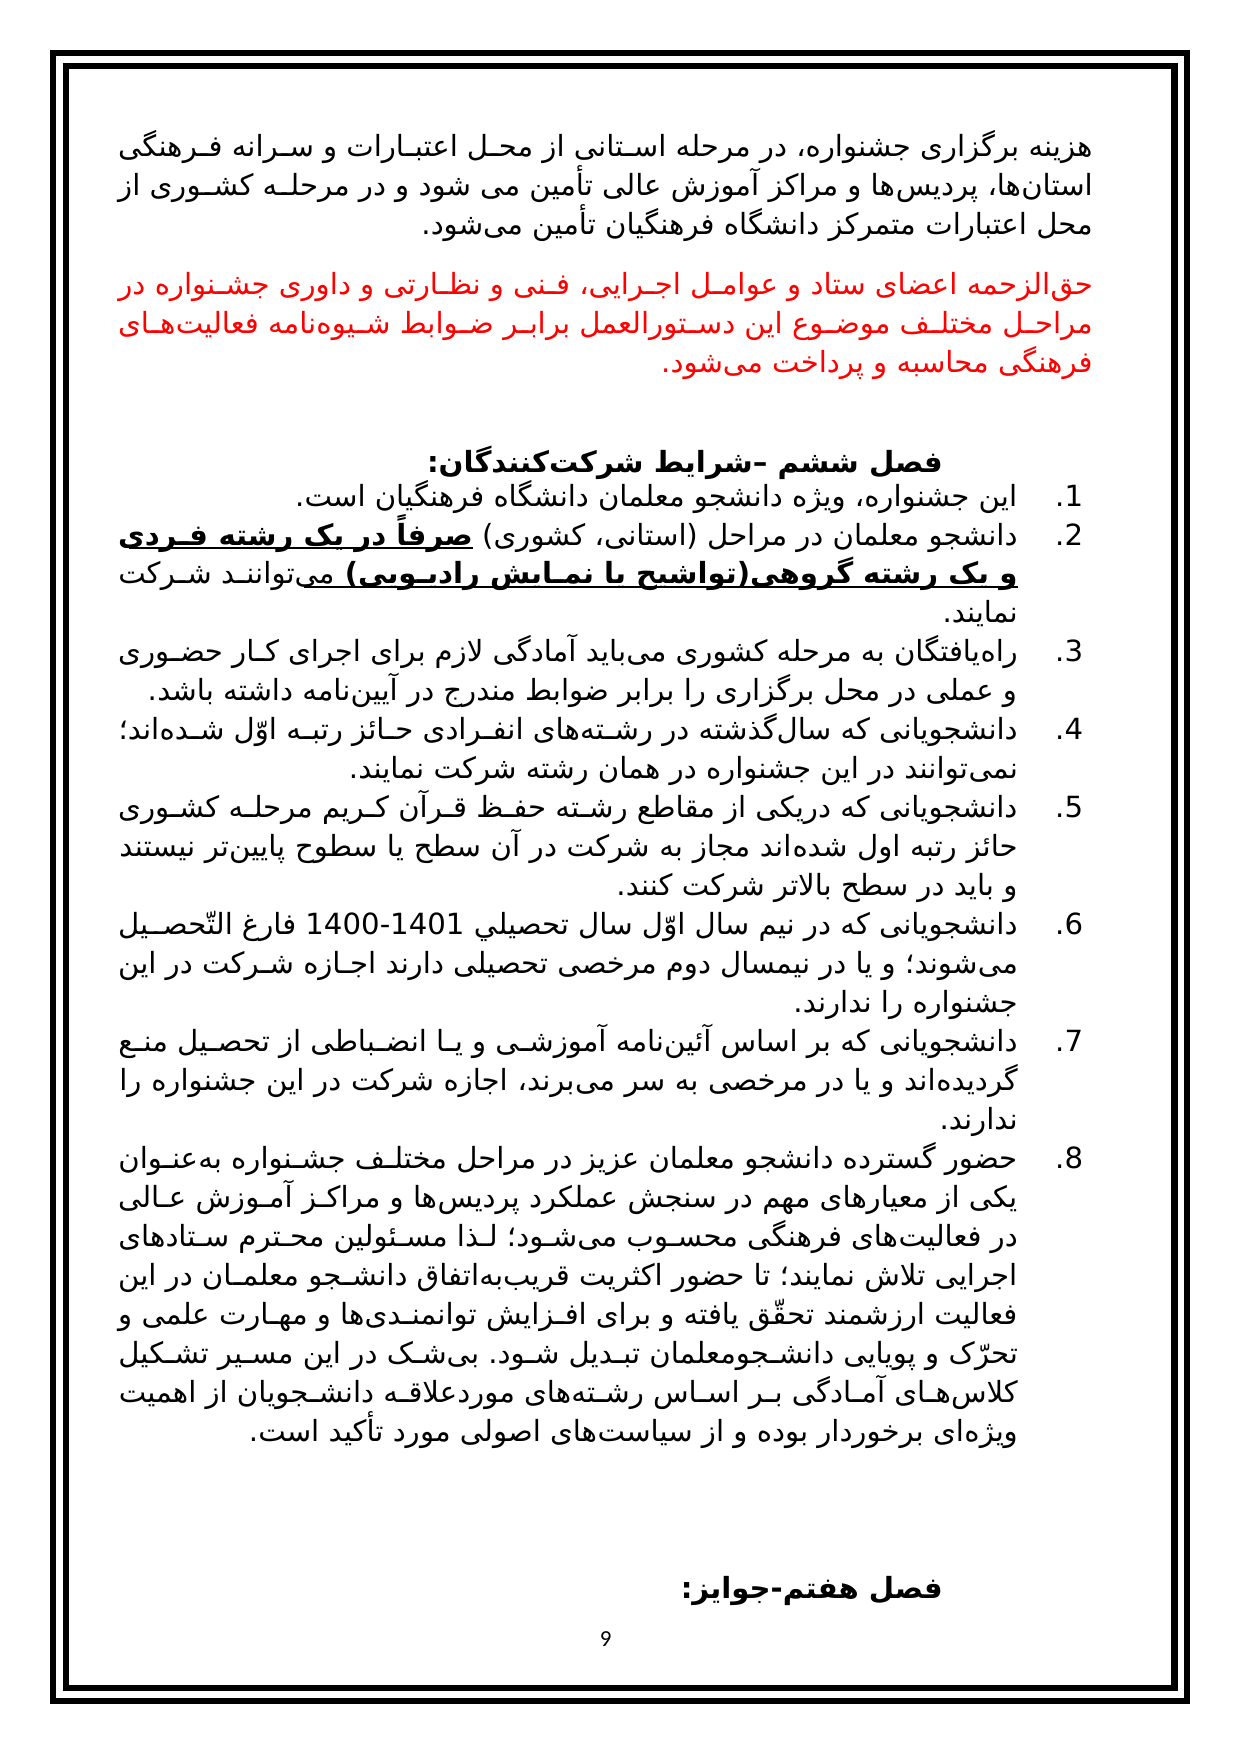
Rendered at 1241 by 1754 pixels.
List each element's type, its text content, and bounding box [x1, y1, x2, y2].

text هزینه برگزاری جشنواره، در مرحله استانی از محل اعتبارات و سرانه فرهنگی استان‌ها، پردیس‌ها و مراکز آموزش عالی تأمین می شود و در مرحله کشوری از محل اعتبارات ‌متمرکز دانشگاه فرهنگیان تأمین می‌شود. [118, 130, 1093, 242]
list دانشجو معلمان در مراحل (استانی، کشوری) صرفاً در یک رشته فردی و یک رشته گروهی(تواشیح یا نمایش رادیویی) می‌توانند شرکت نمایند. [118, 518, 1055, 630]
list دانشجویانی که سال‌گذشته در رشته‌های انفرادی حائز رتبه اوّل شده‌اند؛ نمی‌توانند در این جشنواره در همان رشته شرکت نمایند. [118, 713, 1055, 786]
text فصل هفتم-جوایز: [118, 1572, 943, 1606]
list دانشجویانی که دریکی از مقاطع رشته حفظ قرآن كريم مرحله کشوری حائز رتبه اول شده‌اند مجاز به شرکت در آن سطح يا سطوح پایین‌تر نیستند و باید در سطح بالاتر شرکت کنند. [118, 791, 1055, 902]
list این جشنواره، ویژه دانشجو معلمان دانشگاه فرهنگیان است. [118, 479, 1055, 513]
list دانشجویانی که بر اساس آئین‌نامه آموزشی و یا انضباطی از تحصیل منع گردیده‌اند و یا در مرخصی به سر می‌برند، اجازه شرکت در این جشنواره را ندارند. [118, 1024, 1055, 1136]
list دانشجویانی که در نیم سال اوّل سال تحصيلي 1401-1400 فارغ التّحصیل می‌شوند؛ و یا در نیمسال دوم مرخصی تحصیلی دارند اجازه شرکت در این جشنواره را ندارند. [118, 907, 1055, 1019]
list راه‌یافتگان به مرحله کشوری می‌باید آمادگی لازم برای اجرای کار حضوری و عملی در محل برگزاری را برابر ضوابط مندرج در آیین‌نامه داشته باشد. [118, 635, 1055, 708]
text فصل ششم –شرایط شرکت‌کنندگان: [118, 445, 943, 479]
text حق‌الزحمه اعضای ستاد و عوامل اجرایی، فنی و نظارتی و داوری جشنواره‌ در مراحل مختلف موضوع این دستورالعمل برابر ضوابط شیوه‌نامه فعالیت‌های فرهنگی محاسبه و پرداخت می‌شود. [118, 267, 1093, 379]
list حضور گسترده دانشجو معلمان عزیز در مراحل مختلف جشنواره به‌عنوان یکی از معیارهای مهم در سنجش عملکرد پردیس‌ها و مراکز آموزش عالی در فعالیت‌های فرهنگی محسوب می‌شود؛ لذا مسئولین محترم ستادهای اجرایی تلاش نمایند؛ تا حضور اکثریت ‌قریب‌به‌اتفاق دانشجو معلمان در این فعالیت ارزشمند تحقّق یافته و برای افزایش توانمندی‌ها و مهارت علمی و تحرّک و پویایی دانشجومعلمان تبدیل شود. بی‌شک در این مسیر تشکیل کلاس‌های آمادگی بر اساس رشته‌های موردعلاقه دانشجویان از اهمیت ویژه‌ای برخوردار بوده و از سیاست‌های اصولی مورد تأکید است. [118, 1141, 1055, 1448]
